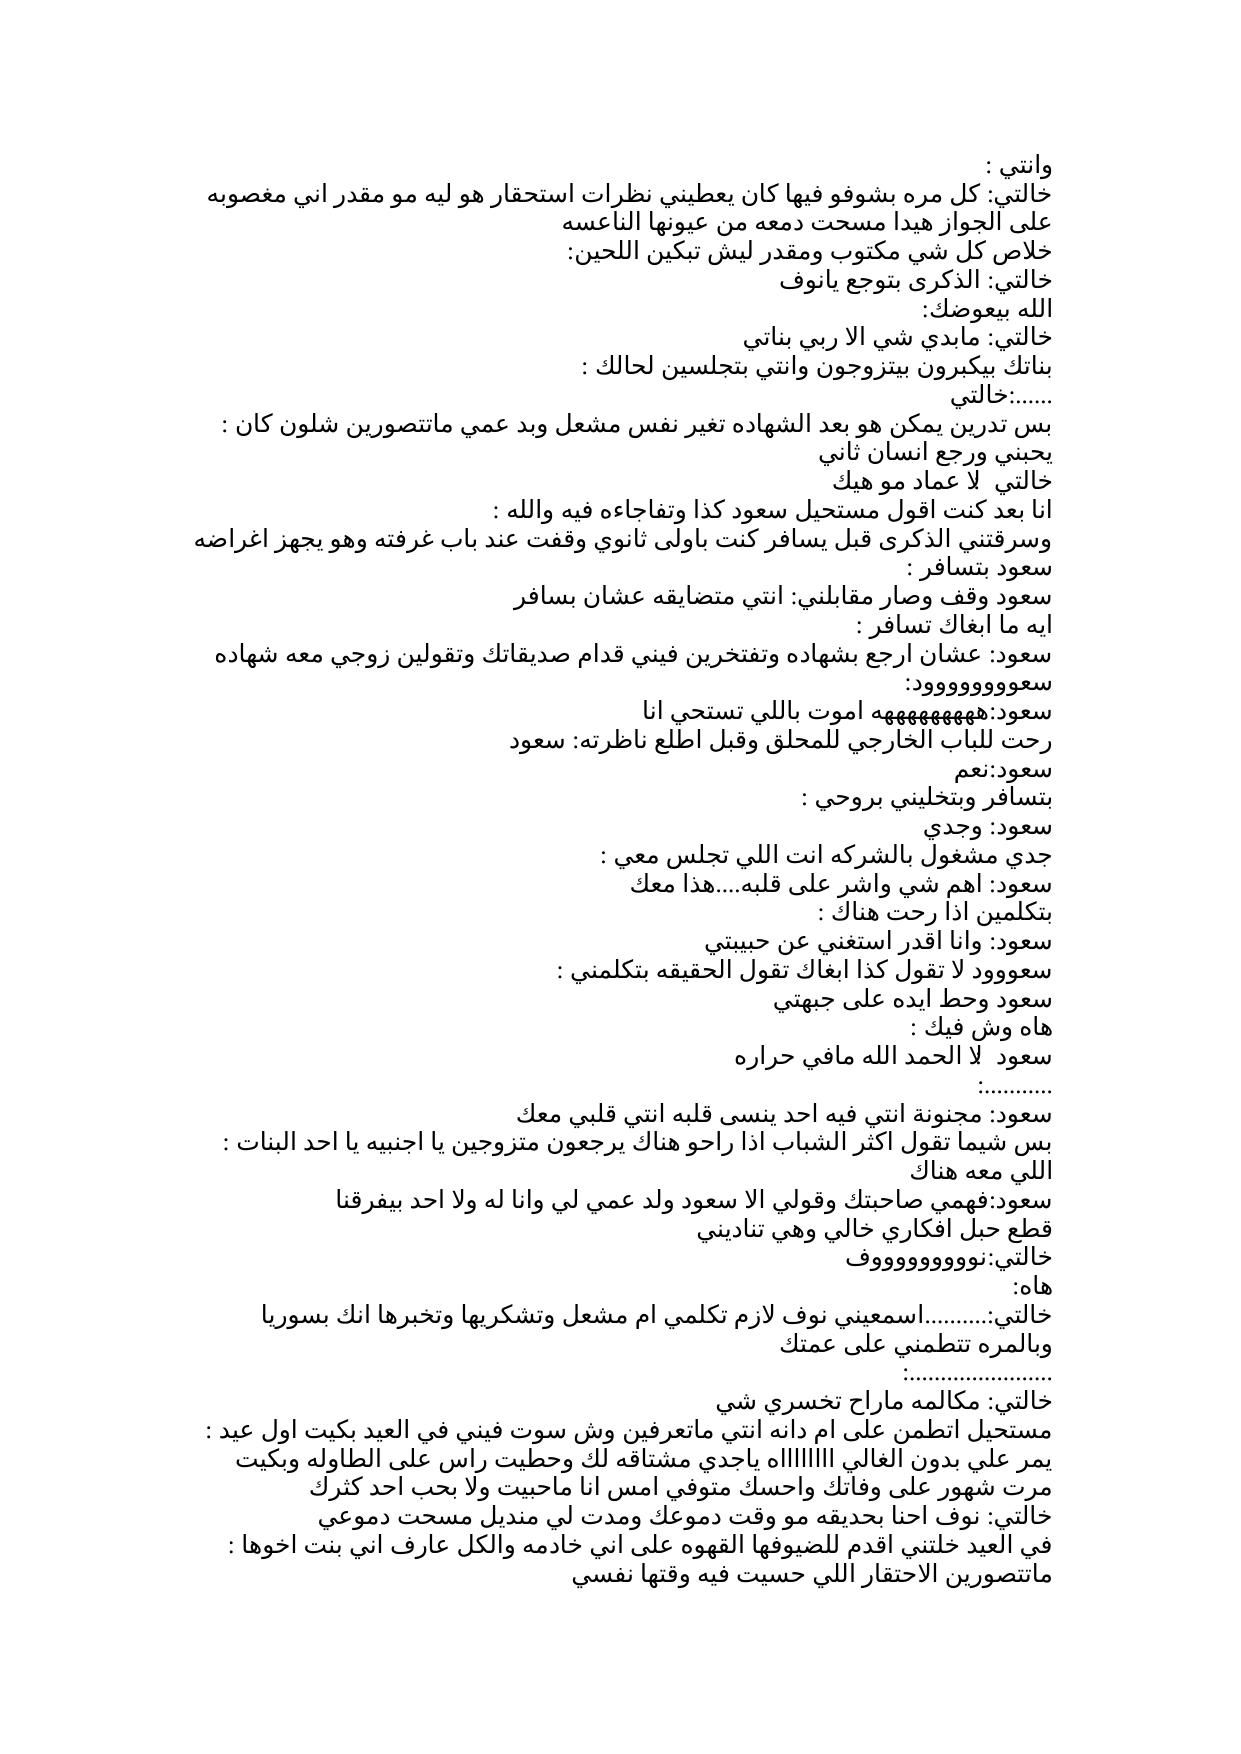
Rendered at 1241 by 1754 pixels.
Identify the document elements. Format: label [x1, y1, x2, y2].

text [187, 150, 1053, 1587]
